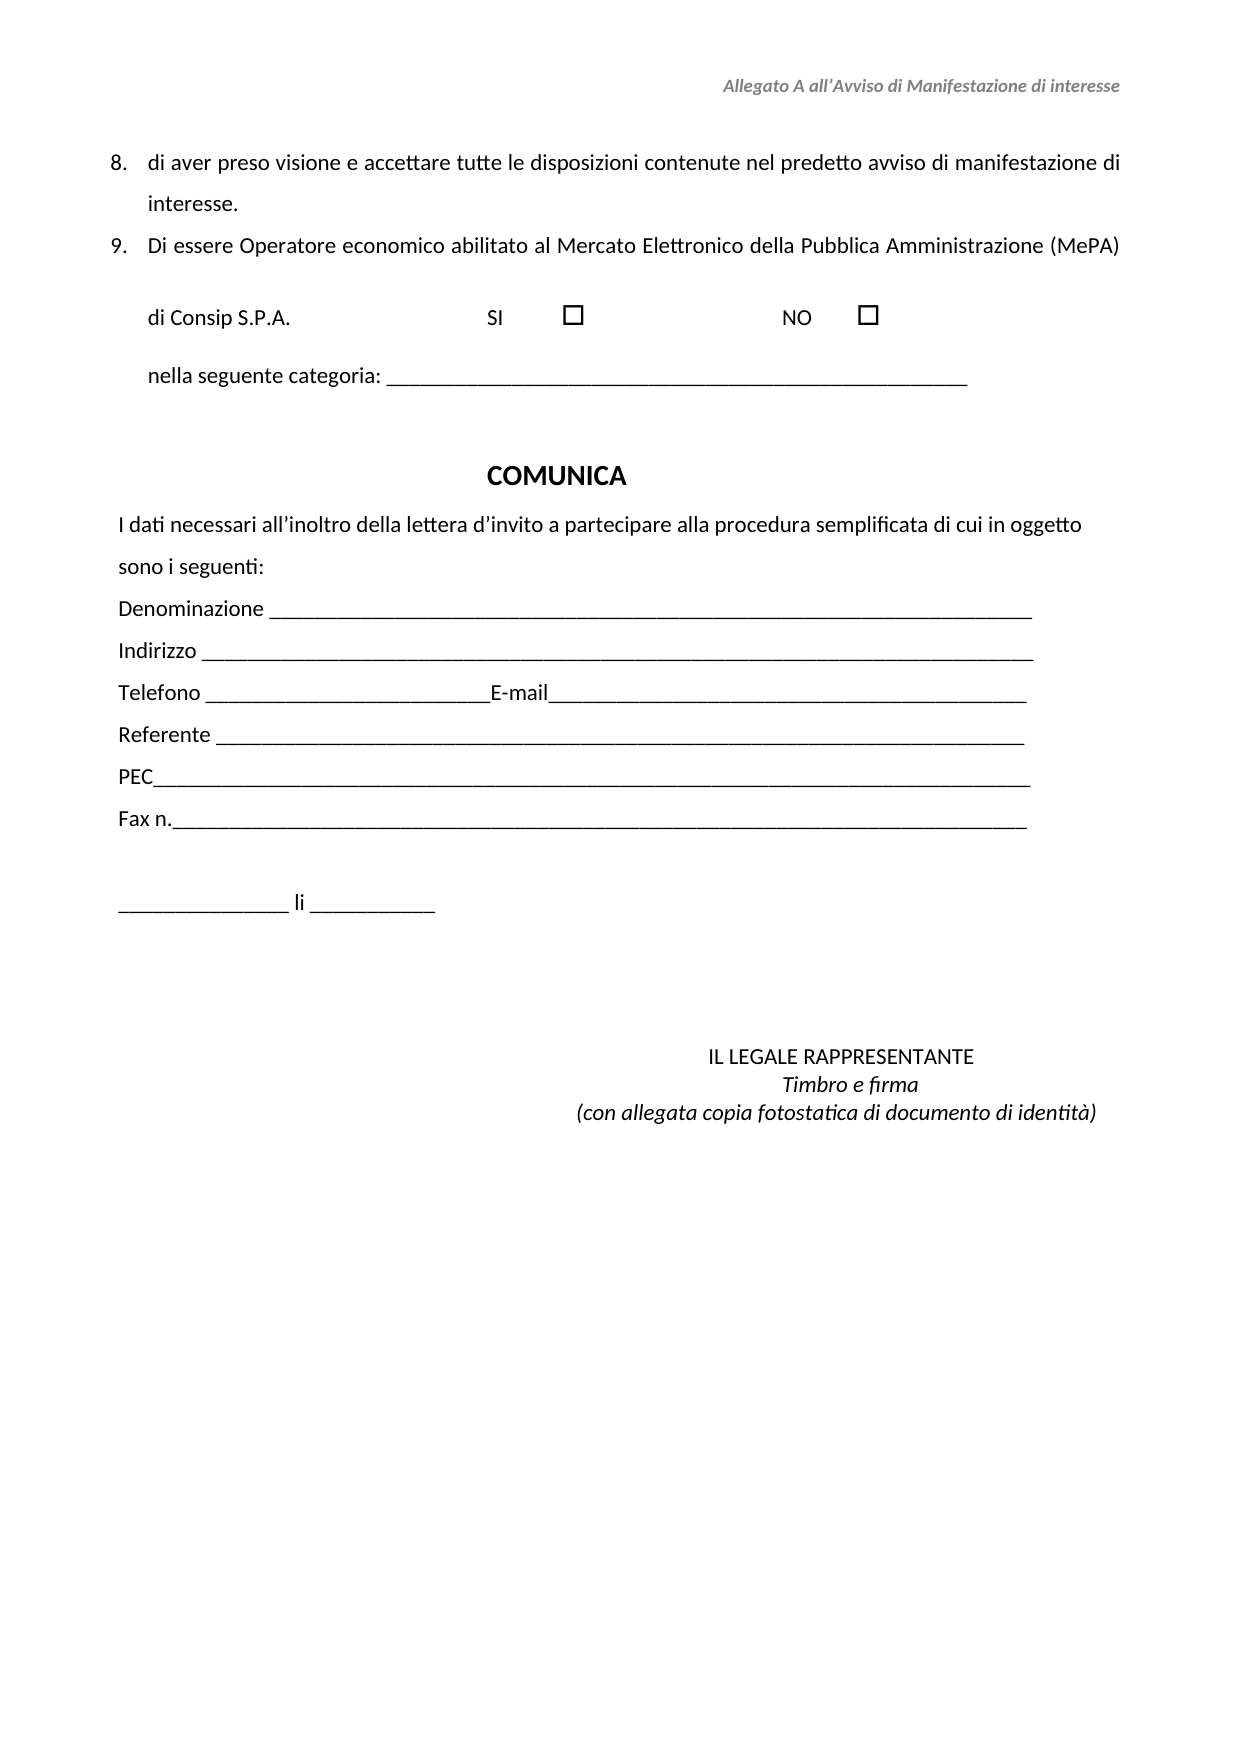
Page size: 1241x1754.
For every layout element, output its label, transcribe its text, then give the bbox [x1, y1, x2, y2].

text Telefono _________________________E-mail__________________________________________ [118, 678, 1122, 706]
text Denominazione ___________________________________________________________________ [118, 594, 1122, 622]
text Referente _______________________________________________________________________ [118, 720, 1122, 748]
list nella seguente categoria: ___________________________________________________ [148, 361, 1122, 389]
text (con allegata copia fotostatica di documento di identità) [561, 1098, 1122, 1126]
text Fax n.___________________________________________________________________________ [118, 804, 1122, 832]
text _______________ li ___________ [118, 888, 1122, 916]
text COMUNICA [413, 457, 1122, 492]
text PEC_____________________________________________________________________________ [118, 762, 1122, 790]
text Indirizzo _________________________________________________________________________ [118, 636, 1122, 664]
text Timbro e firma [708, 1070, 1122, 1098]
list di aver preso visione e accettare tutte le disposizioni contenute nel predetto avviso di manifestazione di interesse. [110, 148, 1122, 218]
list Di essere Operatore economico abilitato al Mercato Elettronico della Pubblica Amministrazione (MePA) di Consip S.P.A. SI □ NO □ [110, 232, 1122, 336]
text IL LEGALE RAPPRESENTANTE [634, 1042, 1122, 1070]
text I dati necessari all’inoltro della lettera d’invito a partecipare alla procedura semplificata di cui in oggetto sono i seguenti: [118, 510, 1122, 580]
